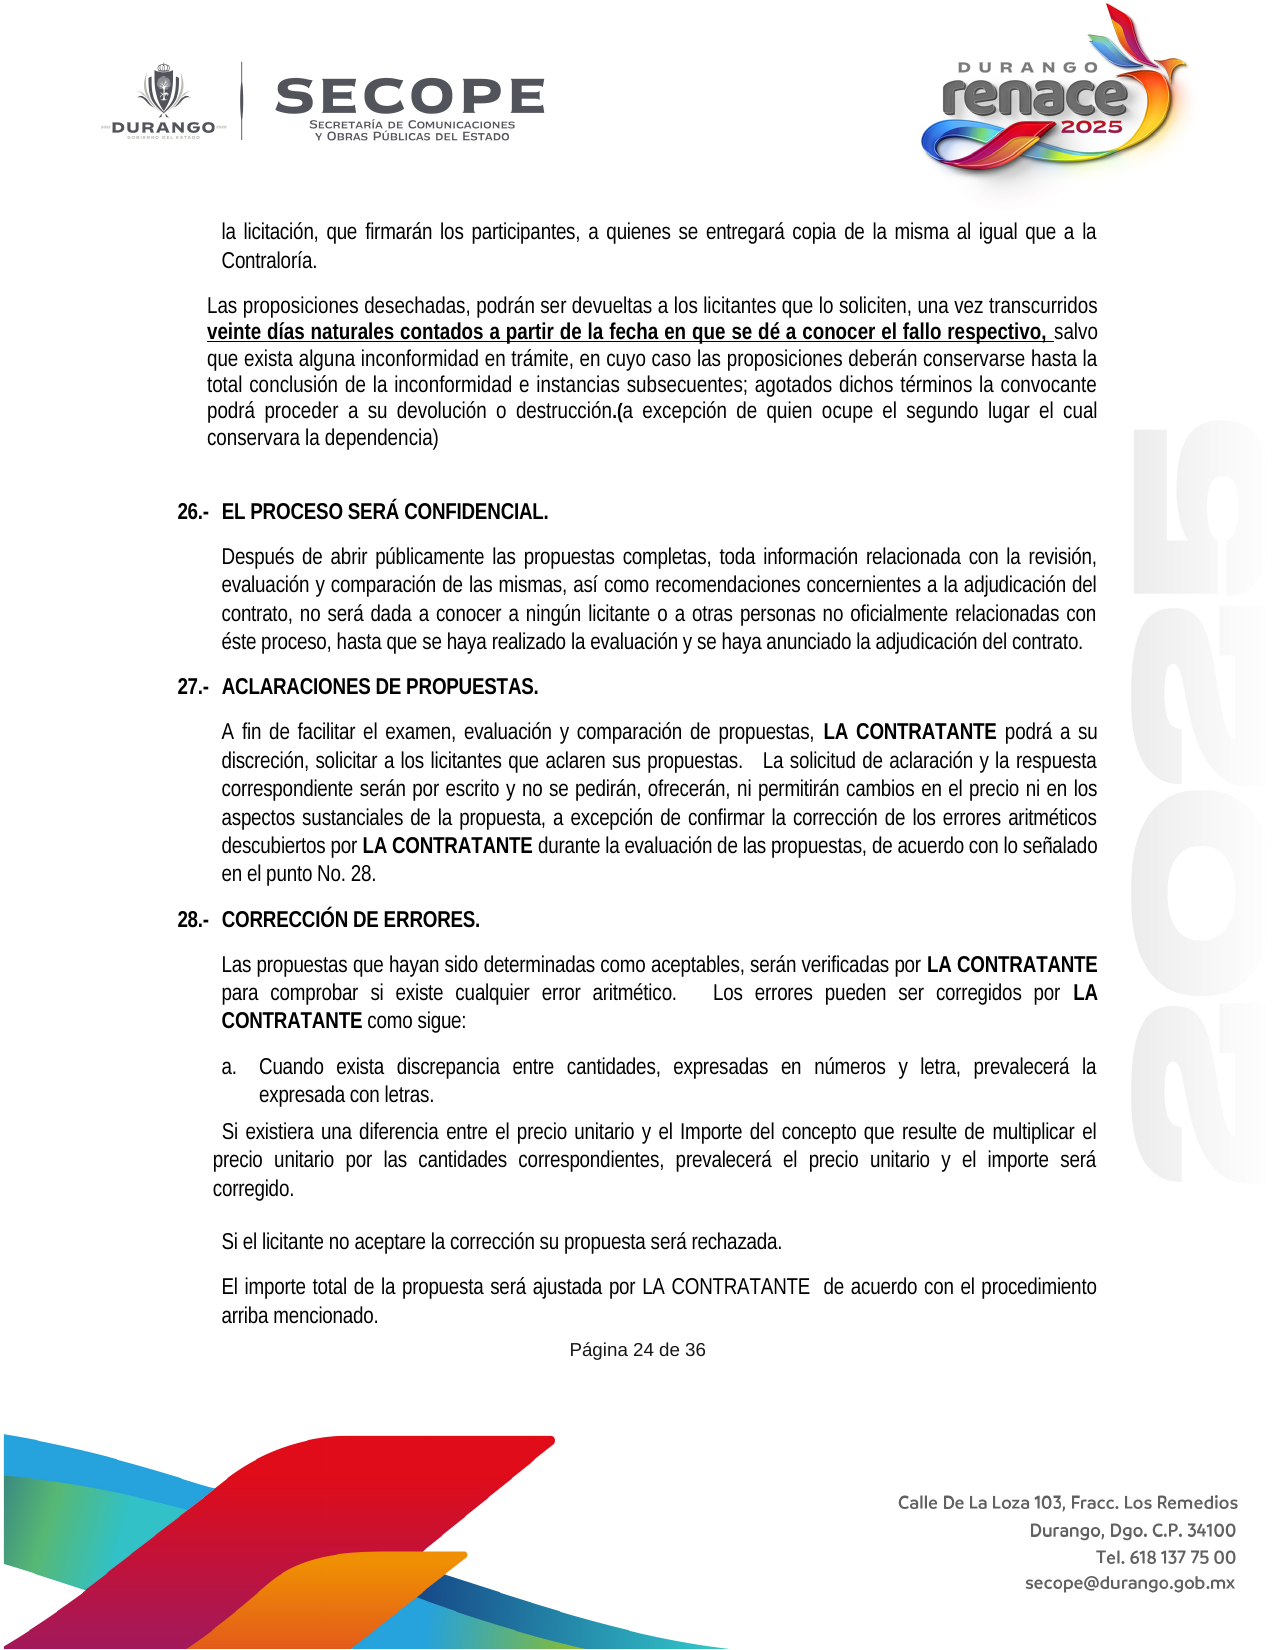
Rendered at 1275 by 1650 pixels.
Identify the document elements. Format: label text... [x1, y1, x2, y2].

picture [3, 2, 1272, 1649]
text 26.- EL PROCESO SERÁ CONFIDENCIAL. [177, 498, 1098, 524]
text Las proposiciones desechadas, podrán ser devueltas a los licitantes que lo soliciten, una vez transcurridos veinte días naturales contados a partir de la fecha en que se dé a conocer el fallo respectivo, salvo que exista alguna inconformidad en trámite, en cuyo caso las proposiciones deberán conservarse hasta la total conclusión de la inconformidad e instancias subsecuentes; agotados dichos términos la convocante podrá proceder a su devolución o destrucción.(a excepción de quien ocupe el segundo lugar el cual conservara la dependencia) [207, 292, 1098, 450]
text 27.- ACLARACIONES DE PROPUESTAS. [177, 673, 1098, 699]
list Cuando exista discrepancia entre cantidades, expresadas en números y letra, prevalecerá la expresada con letras. [221, 1053, 1098, 1107]
text El importe total de la propuesta será ajustada por LA CONTRATANTE de acuerdo con el procedimiento arriba mencionado. [221, 1273, 1098, 1328]
text Si existiera una diferencia entre el precio unitario y el Importe del concepto que resulte de multiplicar el precio unitario por las cantidades correspondientes, prevalecerá el precio unitario y el importe será corregido. [213, 1118, 1098, 1201]
text 28.- CORRECCIÓN DE ERRORES. [177, 906, 1098, 932]
text Después de abrir públicamente las propuestas completas, toda información relacionada con la revisión, evaluación y comparación de las mismas, así como recomendaciones concernientes a la adjudicación del contrato, no será dada a conocer a ningún licitante o a otras personas no oficialmente relacionadas con éste proceso, hasta que se haya realizado la evaluación y se haya anunciado la adjudicación del contrato. [221, 543, 1098, 654]
text Las propuestas que hayan sido determinadas como aceptables, serán verificadas por LA CONTRATANTE para comprobar si existe cualquier error aritmético. Los errores pueden ser corregidos por LA CONTRATANTE como sigue: [221, 951, 1098, 1034]
text A fin de facilitar el examen, evaluación y comparación de propuestas, LA CONTRATANTE podrá a su discreción, solicitar a los licitantes que aclaren sus propuestas. La solicitud de aclaración y la respuesta correspondiente serán por escrito y no se pedirán, ofrecerán, ni permitirán cambios en el precio ni en los aspectos sustanciales de la propuesta, a excepción de confirmar la corrección de los errores aritméticos descubiertos por LA CONTRATANTE durante la evaluación de las propuestas, de acuerdo con lo señalado en el punto No. 28. [221, 718, 1098, 887]
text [221, 218, 1098, 273]
text Si el licitante no aceptare la corrección su propuesta será rechazada. [221, 1228, 1098, 1254]
